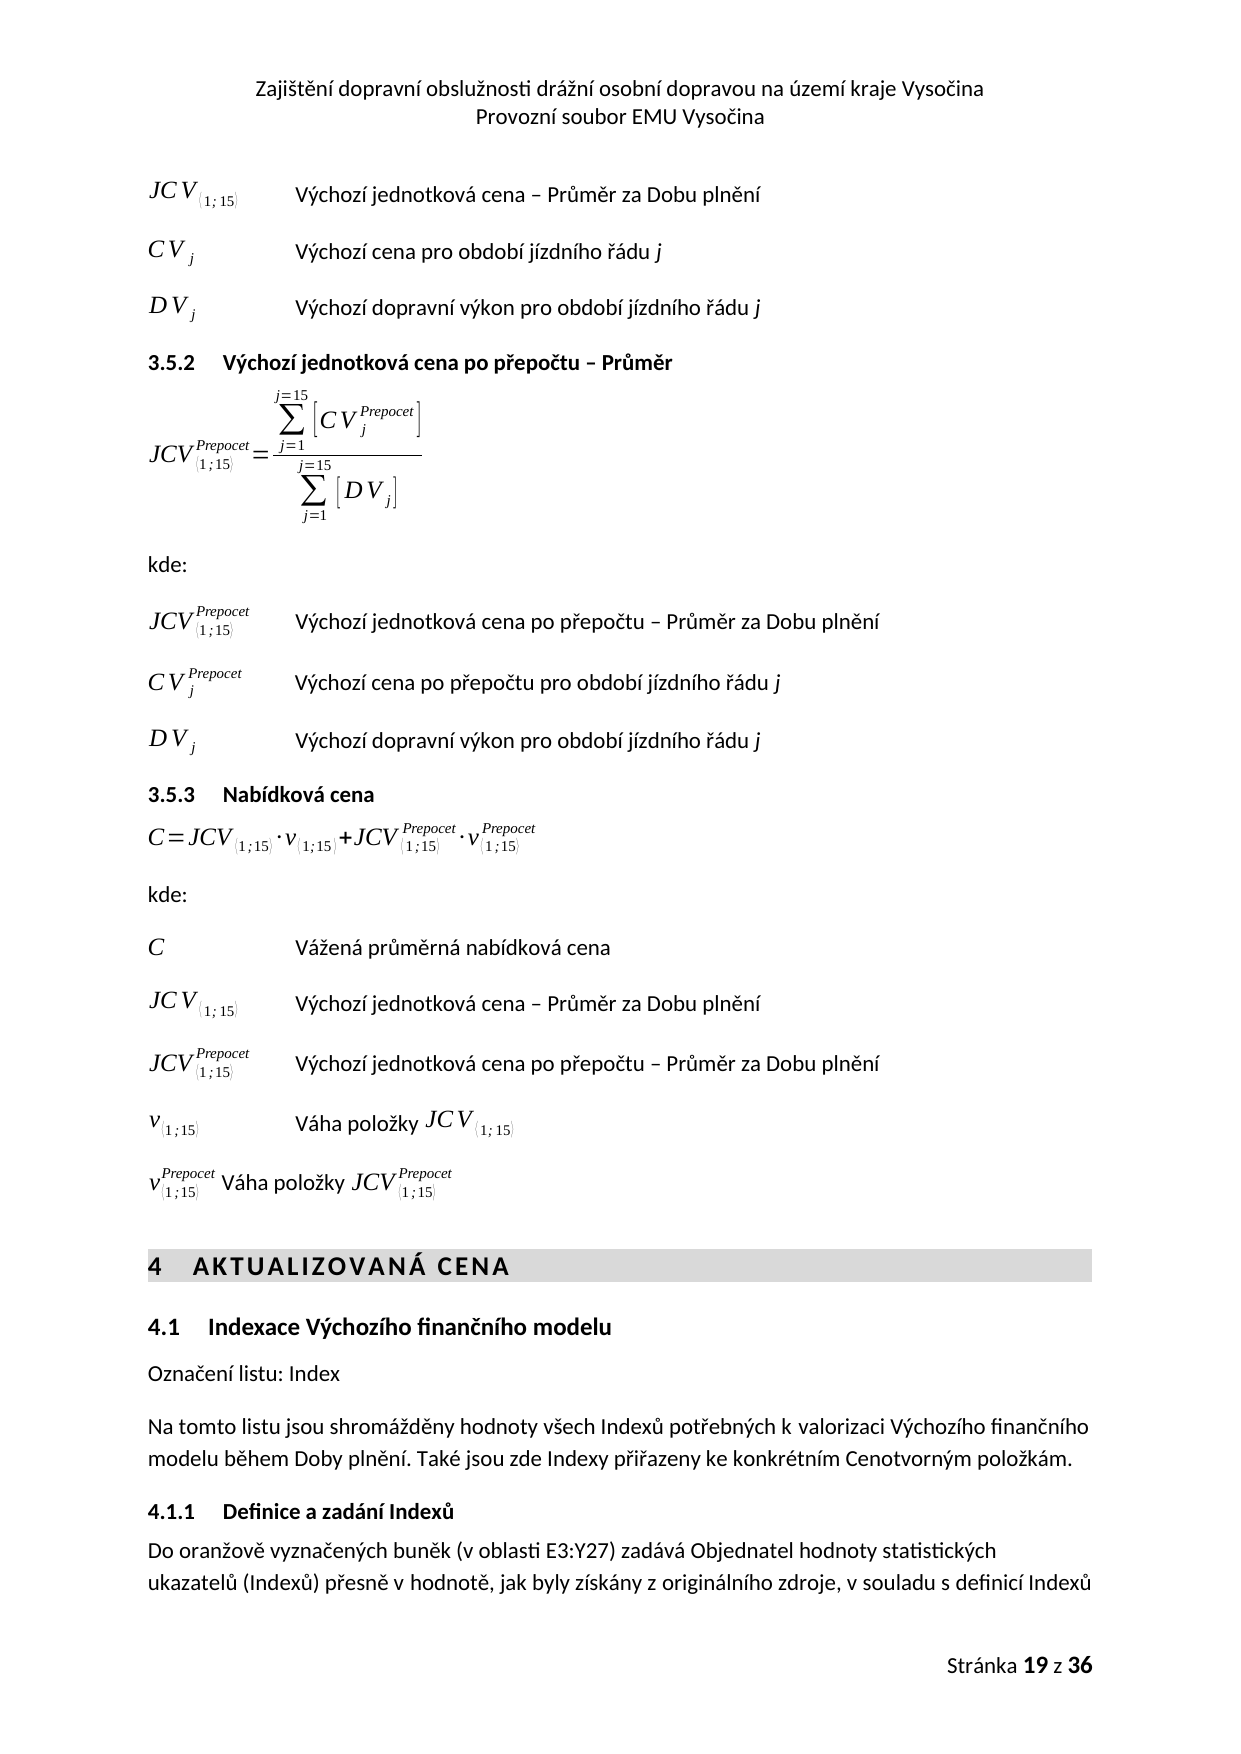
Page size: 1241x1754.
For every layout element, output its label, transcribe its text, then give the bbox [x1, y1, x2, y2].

text Váha položky [148, 1164, 1092, 1201]
text kde: [148, 550, 1092, 578]
text Výchozí cena pro období jízdního řádu j [148, 235, 1092, 267]
subtitle Indexace Výchozího finančního modelu [148, 1312, 1092, 1342]
text Označení listu: Index [148, 1359, 1092, 1387]
text Výchozí jednotková cena – Průměr za Dobu plnění [148, 177, 1092, 210]
subtitle Definice a zadání Indexů [148, 1497, 1092, 1525]
text Váha položky [148, 1106, 1092, 1139]
text Výchozí jednotková cena – Průměr za Dobu plnění [148, 987, 1092, 1019]
text Výchozí jednotková cena po přepočtu – Průměr za Dobu plnění [148, 1044, 1092, 1081]
text Výchozí dopravní výkon pro období jízdního řádu j [148, 724, 1092, 756]
text Výchozí jednotková cena po přepočtu – Průměr za Dobu plnění [148, 603, 1092, 639]
subtitle Nabídková cena [148, 781, 1092, 808]
text Výchozí dopravní výkon pro období jízdního řádu j [148, 292, 1092, 323]
text Na tomto listu jsou shromážděny hodnoty všech Indexů potřebných k valorizaci Výchozího finančního modelu během Doby plnění. Také jsou zde Indexy přiřazeny ke konkrétním Cenotvorným položkám. [148, 1412, 1092, 1472]
text kde: [148, 881, 1092, 908]
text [148, 1536, 1092, 1596]
text Vážená průměrná nabídková cena [148, 933, 1092, 962]
subtitle Aktualizovaná cena [148, 1249, 1092, 1282]
text Výchozí cena po přepočtu pro období jízdního řádu j [148, 664, 1092, 699]
subtitle Výchozí jednotková cena po přepočtu – Průměr [148, 348, 1092, 376]
